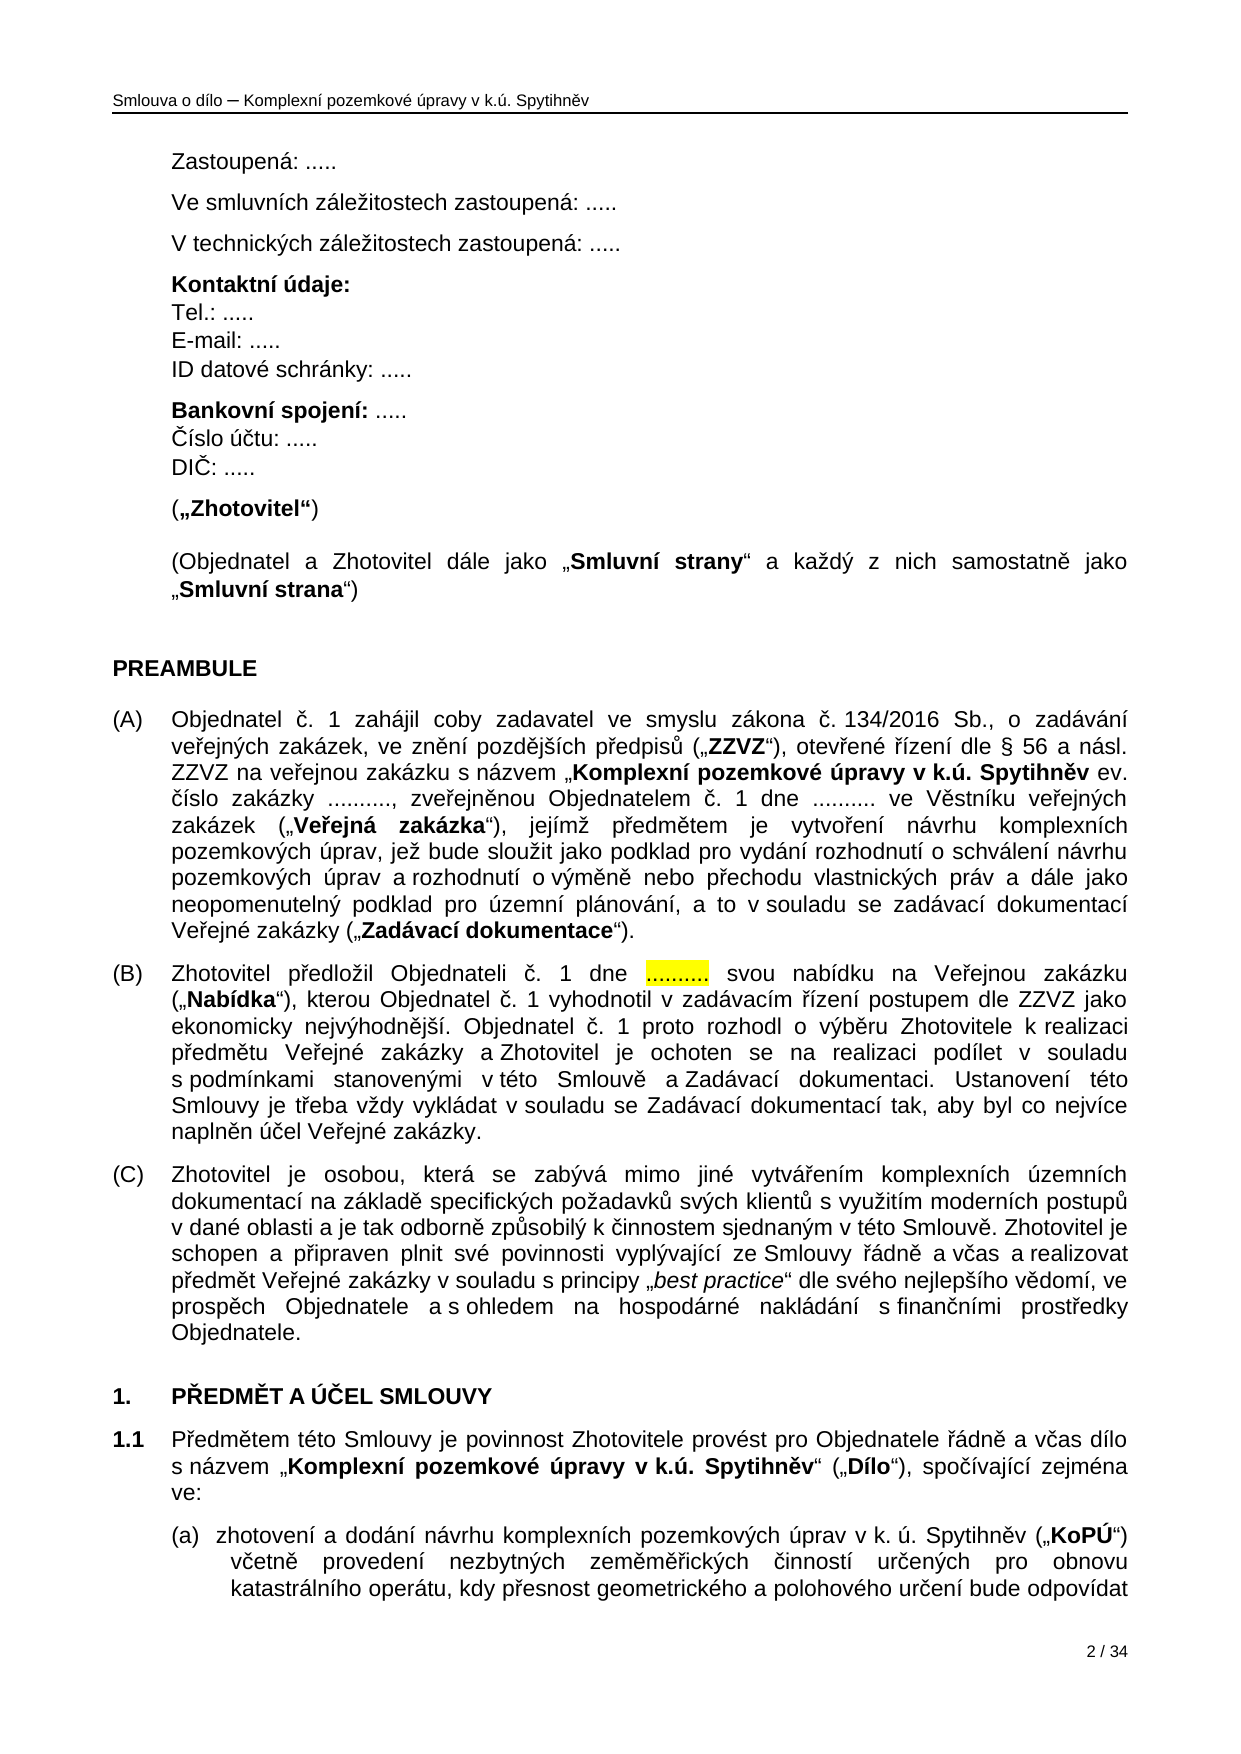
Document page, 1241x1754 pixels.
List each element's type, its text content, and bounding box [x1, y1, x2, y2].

text Zastoupená: ..... [171, 148, 1128, 174]
text ID datové schránky: ..... [171, 356, 1128, 382]
subtitle Preambule [112, 655, 1128, 681]
text Kontaktní údaje: [171, 271, 1128, 297]
text Bankovní spojení: ..... [171, 397, 1128, 423]
text Předmět a účel smlouvy [112, 1383, 1128, 1409]
text Zhotovitel je osobou, která se zabývá mimo jiné vytvářením komplexních územních dokumentací na základě specifických požadavků svých klientů s využitím moderních postupů v dané oblasti a je tak odborně způsobilý k činnostem sjednaným v této Smlouvě. Zhotovitel je schopen a připraven plnit své povinnosti vyplývající ze Smlouvy řádně a včas a realizovat předmět Veřejné zakázky v souladu s principy „best practice“ dle svého nejlepšího vědomí, ve prospěch Objednatele a s ohledem na hospodárné nakládání s finančními prostředky Objednatele. [112, 1161, 1128, 1346]
text („Zhotovitel“) [171, 494, 1128, 521]
text DIČ: ..... [171, 454, 1128, 480]
text Zhotovitel předložil Objednateli č. 1 dne .......... svou nabídku na Veřejnou zakázku („Nabídka“), kterou Objednatel č. 1 vyhodnotil v zadávacím řízení postupem dle ZZVZ jako ekonomicky nejvýhodnější. Objednatel č. 1 proto rozhodl o výběru Zhotovitele k realizaci předmětu Veřejné zakázky a Zhotovitel je ochoten se na realizaci podílet v souladu s podmínkami stanovenými v této Smlouvě a Zadávací dokumentaci. Ustanovení této Smlouvy je třeba vždy vykládat v souladu se Zadávací dokumentací tak, aby byl co nejvíce naplněn účel Veřejné zakázky. [112, 960, 1128, 1144]
text Objednatel č. 1 zahájil coby zadavatel ve smyslu zákona č. 134/2016 Sb., o zadávání veřejných zakázek, ve znění pozdějších předpisů („ZZVZ“), otevřené řízení dle § 56 a násl. ZZVZ na veřejnou zakázku s názvem „Komplexní pozemkové úpravy v k.ú. Spytihněv ev. číslo zakázky .........., zveřejněnou Objednatelem č. 1 dne .......... ve Věstníku veřejných zakázek („Veřejná zakázka“), jejímž předmětem je vytvoření návrhu komplexních pozemkových úprav, jež bude sloužit jako podklad pro vydání rozhodnutí o schválení návrhu pozemkových úprav a rozhodnutí o výměně nebo přechodu vlastnických práv a dále jako neopomenutelný podklad pro územní plánování, a to v souladu se zadávací dokumentací Veřejné zakázky („Zadávací dokumentace“). [112, 706, 1128, 943]
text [171, 1522, 1128, 1601]
text E-mail: ..... [171, 327, 1128, 354]
text V technických záležitostech zastoupená: ..... [171, 229, 1128, 256]
text Předmětem této Smlouvy je povinnost Zhotovitele provést pro Objednatele řádně a včas dílo s názvem „Komplexní pozemkové úpravy v k.ú. Spytihněv“ („Dílo“), spočívající zejména ve: [112, 1426, 1128, 1505]
text Číslo účtu: ..... [171, 425, 1128, 452]
text Ve smluvních záležitostech zastoupená: ..... [171, 189, 1128, 215]
text Tel.: ..... [171, 299, 1128, 325]
text (Objednatel a Zhotovitel dále jako „Smluvní strany“ a každý z nich samostatně jako „Smluvní strana“) [171, 548, 1128, 603]
